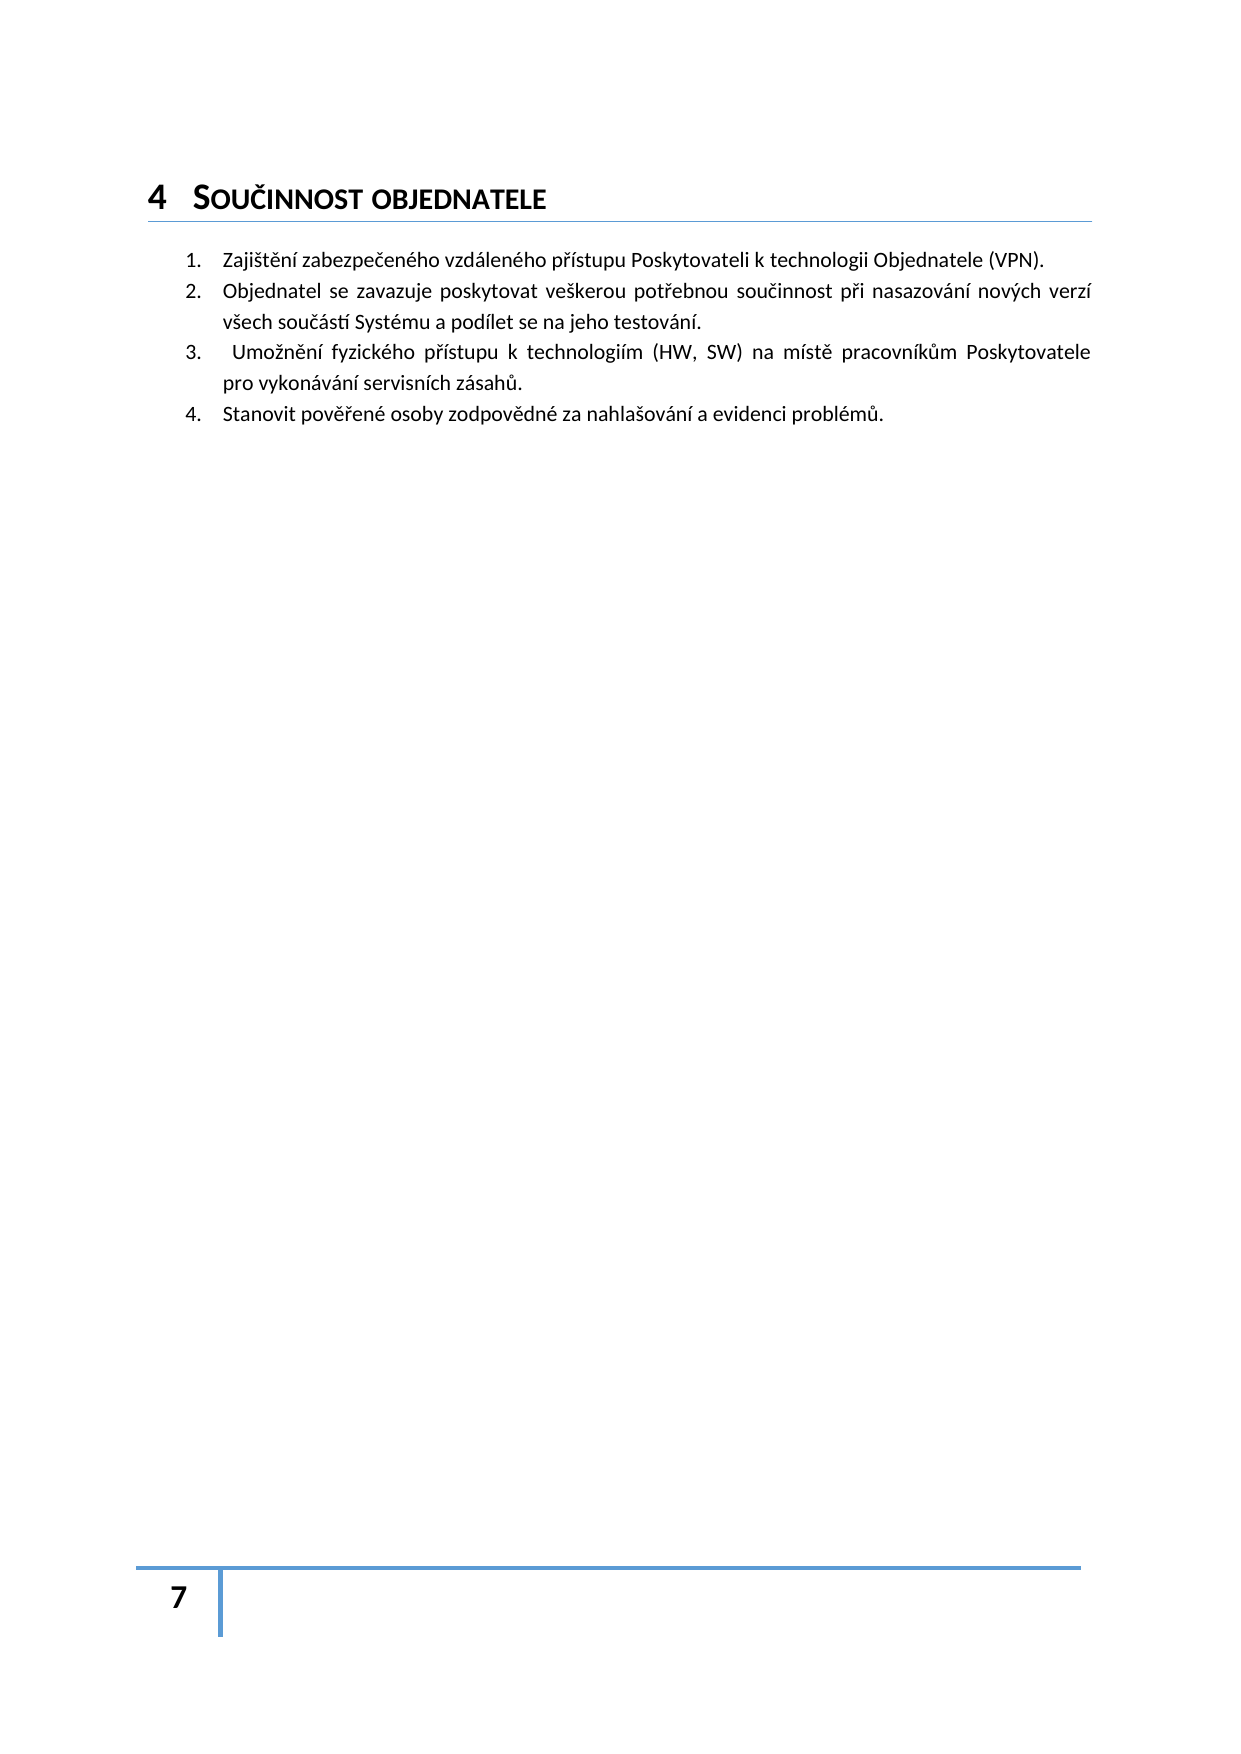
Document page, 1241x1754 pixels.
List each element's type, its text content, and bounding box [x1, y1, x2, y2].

list Stanovit pověřené osoby zodpovědné za nahlašování a evidenci problémů. [185, 400, 1092, 426]
subtitle Součinnost objednatele [148, 173, 1092, 221]
list Zajištění zabezpečeného vzdáleného přístupu Poskytovateli k technologii Objednatele (VPN). [185, 247, 1092, 273]
list Umožnění fyzického přístupu k technologiím (HW, SW) na místě pracovníkům Poskytovatele pro vykonávání servisních zásahů. [185, 338, 1092, 396]
list Objednatel se zavazuje poskytovat veškerou potřebnou součinnost při nasazování nových verzí všech součástí Systému a podílet se na jeho testování. [185, 277, 1092, 334]
